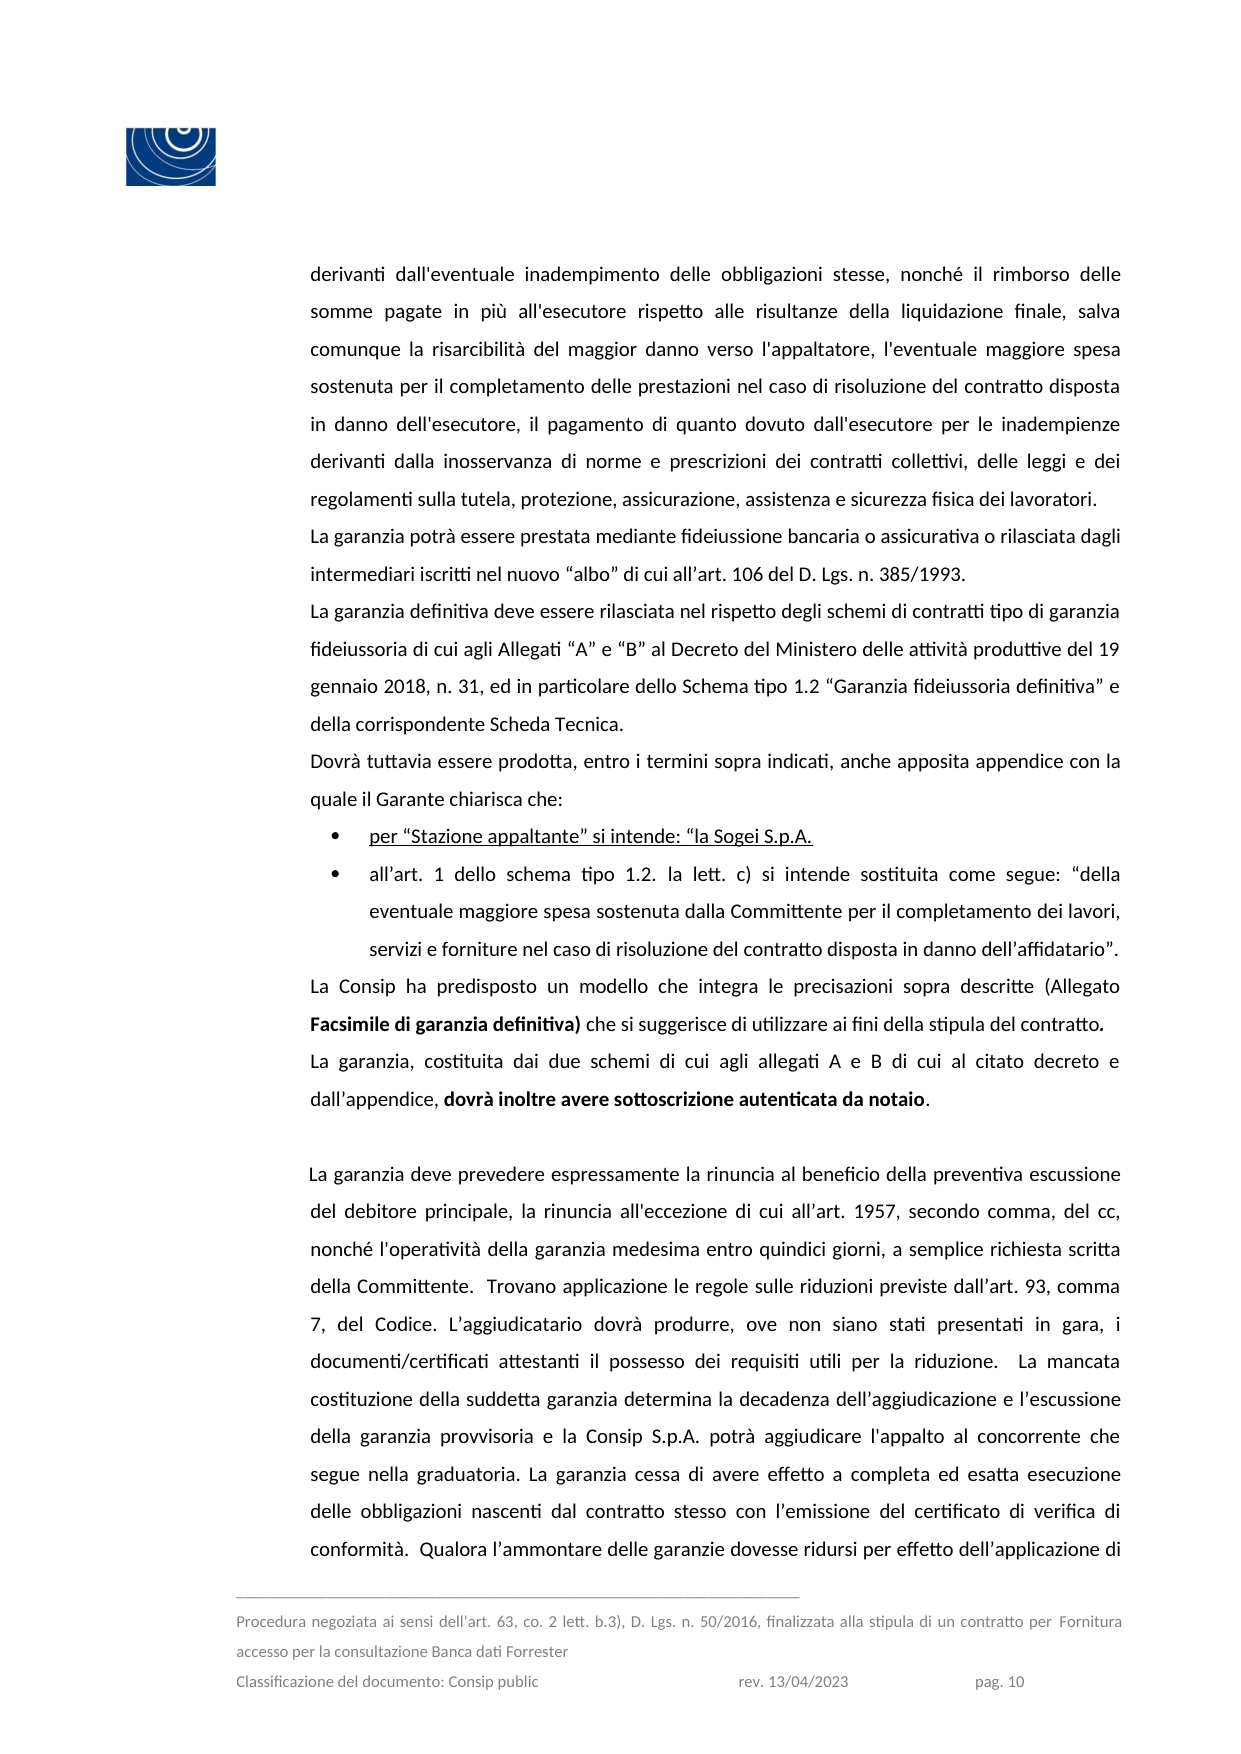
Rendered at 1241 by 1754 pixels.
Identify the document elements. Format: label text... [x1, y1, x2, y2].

list all’art. 1 dello schema tipo 1.2. la lett. c) si intende sostituita come segue: “della eventuale maggiore spesa sostenuta dalla Committente per il completamento dei lavori, servizi e forniture nel caso di risoluzione del contratto disposta in danno dell’affidatario”. [332, 851, 1122, 963]
picture [0, 0, 216, 185]
text La Consip ha predisposto un modello che integra le precisazioni sopra descritte (Allegato Facsimile di garanzia definitiva) che si suggerisce di utilizzare ai fini della stipula del contratto. [310, 963, 1122, 1038]
text Dovrà tuttavia essere prodotta, entro i termini sopra indicati, anche apposita appendice con la quale il Garante chiarisca che: [310, 738, 1122, 813]
text La garanzia definitiva deve essere rilasciata nel rispetto degli schemi di contratti tipo di garanzia fideiussoria di cui agli Allegati “A” e “B” al Decreto del Ministero delle attività produttive del 19 gennaio 2018, n. 31, ed in particolare dello Schema tipo 1.2 “Garanzia fideiussoria definitiva” e della corrispondente Scheda Tecnica. [310, 588, 1122, 738]
text La garanzia, costituita dai due schemi di cui agli allegati A e B di cui al citato decreto e dall’appendice, dovrà inoltre avere sottoscrizione autenticata da notaio. [310, 1038, 1122, 1113]
list per “Stazione appaltante” si intende: “la Sogei S.p.A. [332, 813, 1122, 851]
text La garanzia potrà essere prestata mediante fideiussione bancaria o assicurativa o rilasciata dagli intermediari iscritti nel nuovo “albo” di cui all’art. 106 del D. Lgs. n. 385/1993. [310, 513, 1122, 588]
